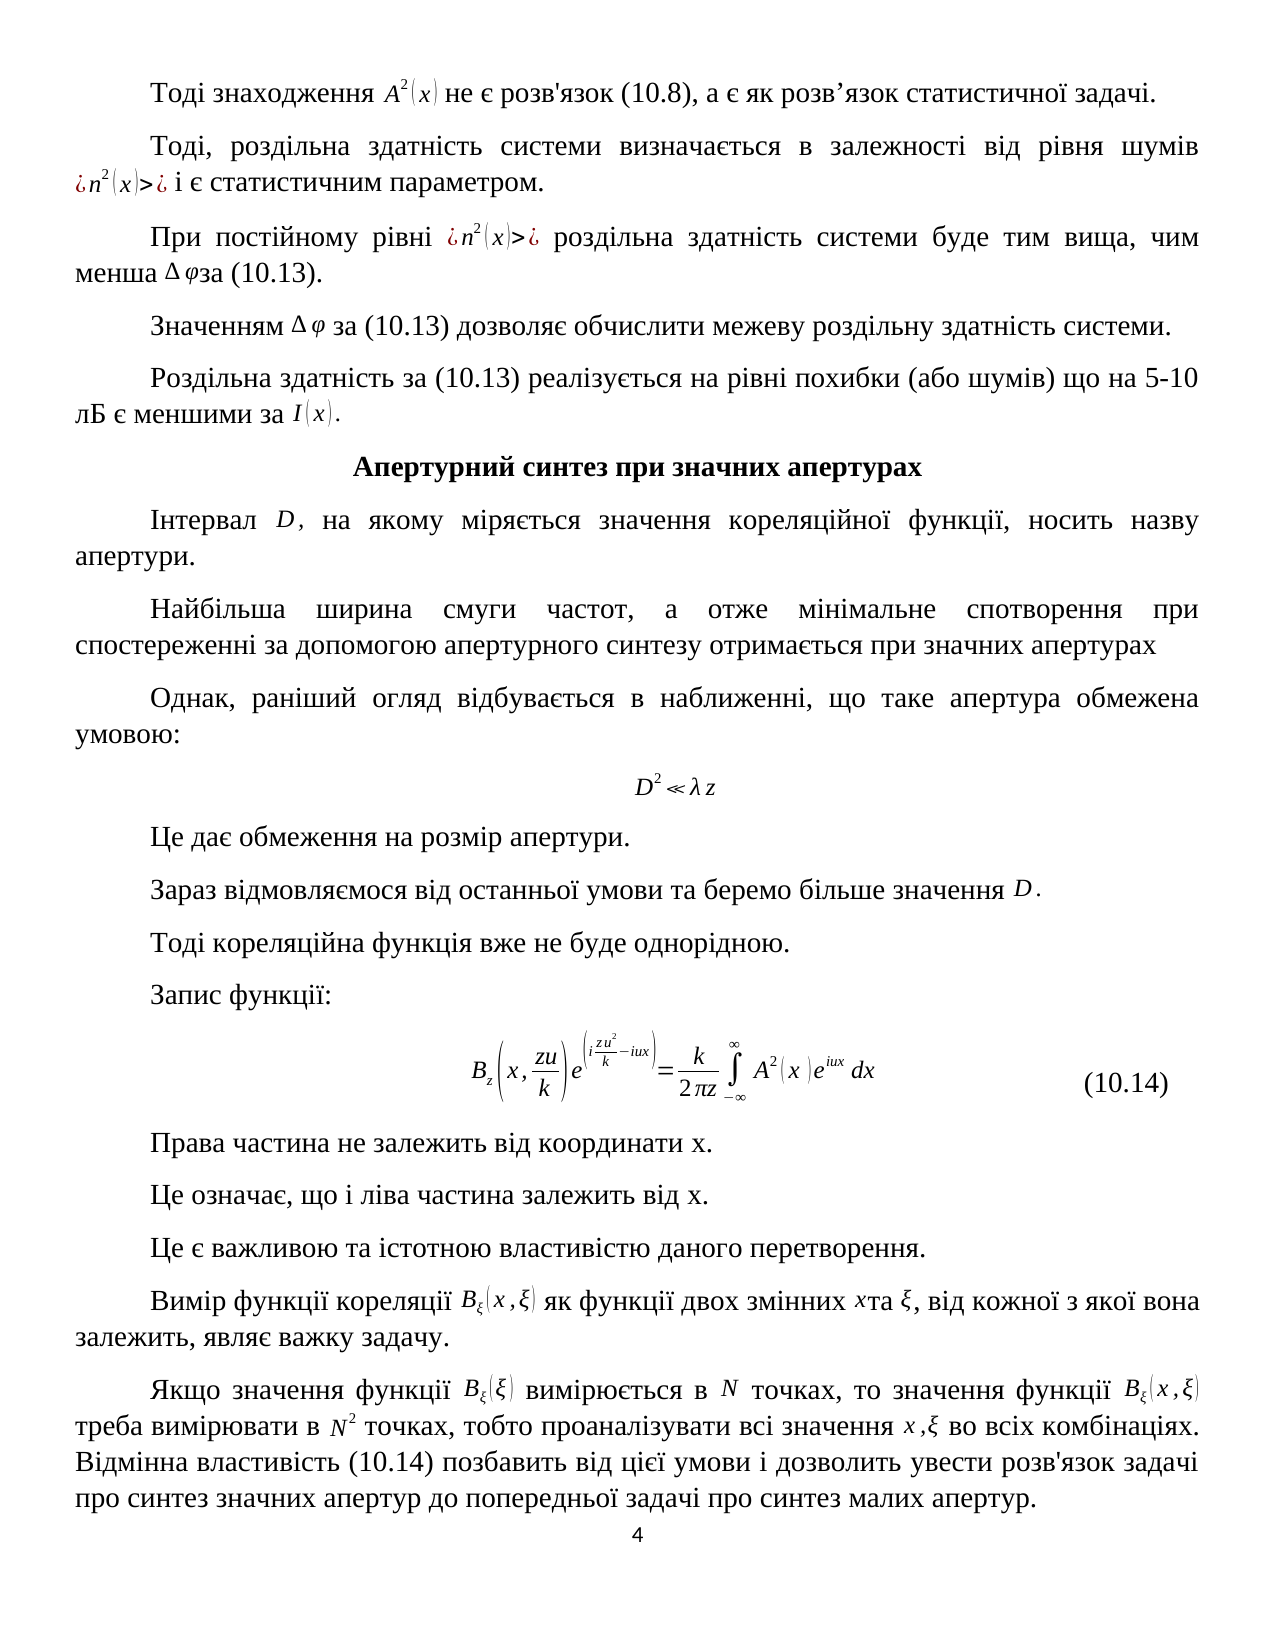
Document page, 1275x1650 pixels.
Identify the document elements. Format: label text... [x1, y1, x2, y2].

text Тоді, роздільна здатність системи визначається в залежності від рівня шумів і є статистичним параметром. [75, 128, 1200, 199]
text Вимір функції кореляції як функції двох змінних та , від кожної з якої вона залежить, являє важку задачу. [75, 1283, 1200, 1353]
text Роздільна здатність за (10.13) реалізується на рівні похибки (або шумів) що на 5-10 лБ є меншими за [75, 360, 1200, 430]
text Тоді знаходження не є розв'язок (10.8), а є як розв’язок статистичної задачі. [75, 75, 1200, 108]
text Зараз відмовляємося від останньої умови та беремо більше значення [75, 872, 1200, 905]
text При постійному рівні роздільна здатність системи буде тим вища, чим менша за (10.13). [75, 219, 1200, 288]
text Однак, раніший огляд відбувається в наближенні, що таке апертура обмежена умовою: [75, 680, 1200, 750]
text Апертурний синтез при значних апертурах [75, 449, 1200, 483]
text Значенням за (10.13) дозволяє обчислити межеву роздільну здатність системи. [75, 308, 1200, 341]
text Це означає, що і ліва частина залежить від x. [75, 1177, 1200, 1211]
text Найбільша ширина смуги частот, а отже мінімальне спотворення при спостереженні за допомогою апертурного синтезу отримається при значних апертурах [75, 591, 1200, 661]
text Це дає обмеження на розмір апертури. [75, 819, 1200, 853]
text Інтервал на якому міряється значення кореляційної функції, носить назву апертури. [75, 502, 1200, 572]
text Тоді кореляційна функція вже не буде однорідною. [75, 925, 1200, 958]
text Запис функції: [75, 977, 1200, 1011]
text Це є важливою та істотною властивістю даного перетворення. [75, 1230, 1200, 1264]
text Якщо значення функції вимірюється в точках, то значення функції треба вимірювати в точках, тобто проаналізувати всі значення во всіх комбінаціях. Відмінна властивість (10.14) позбавить від цієї умови і дозволить увести розв'язок задачі про синтез значних апертур до попередньої задачі про синтез малих апертур. [75, 1372, 1200, 1514]
text Права частина не залежить від координати x. [75, 1125, 1200, 1158]
